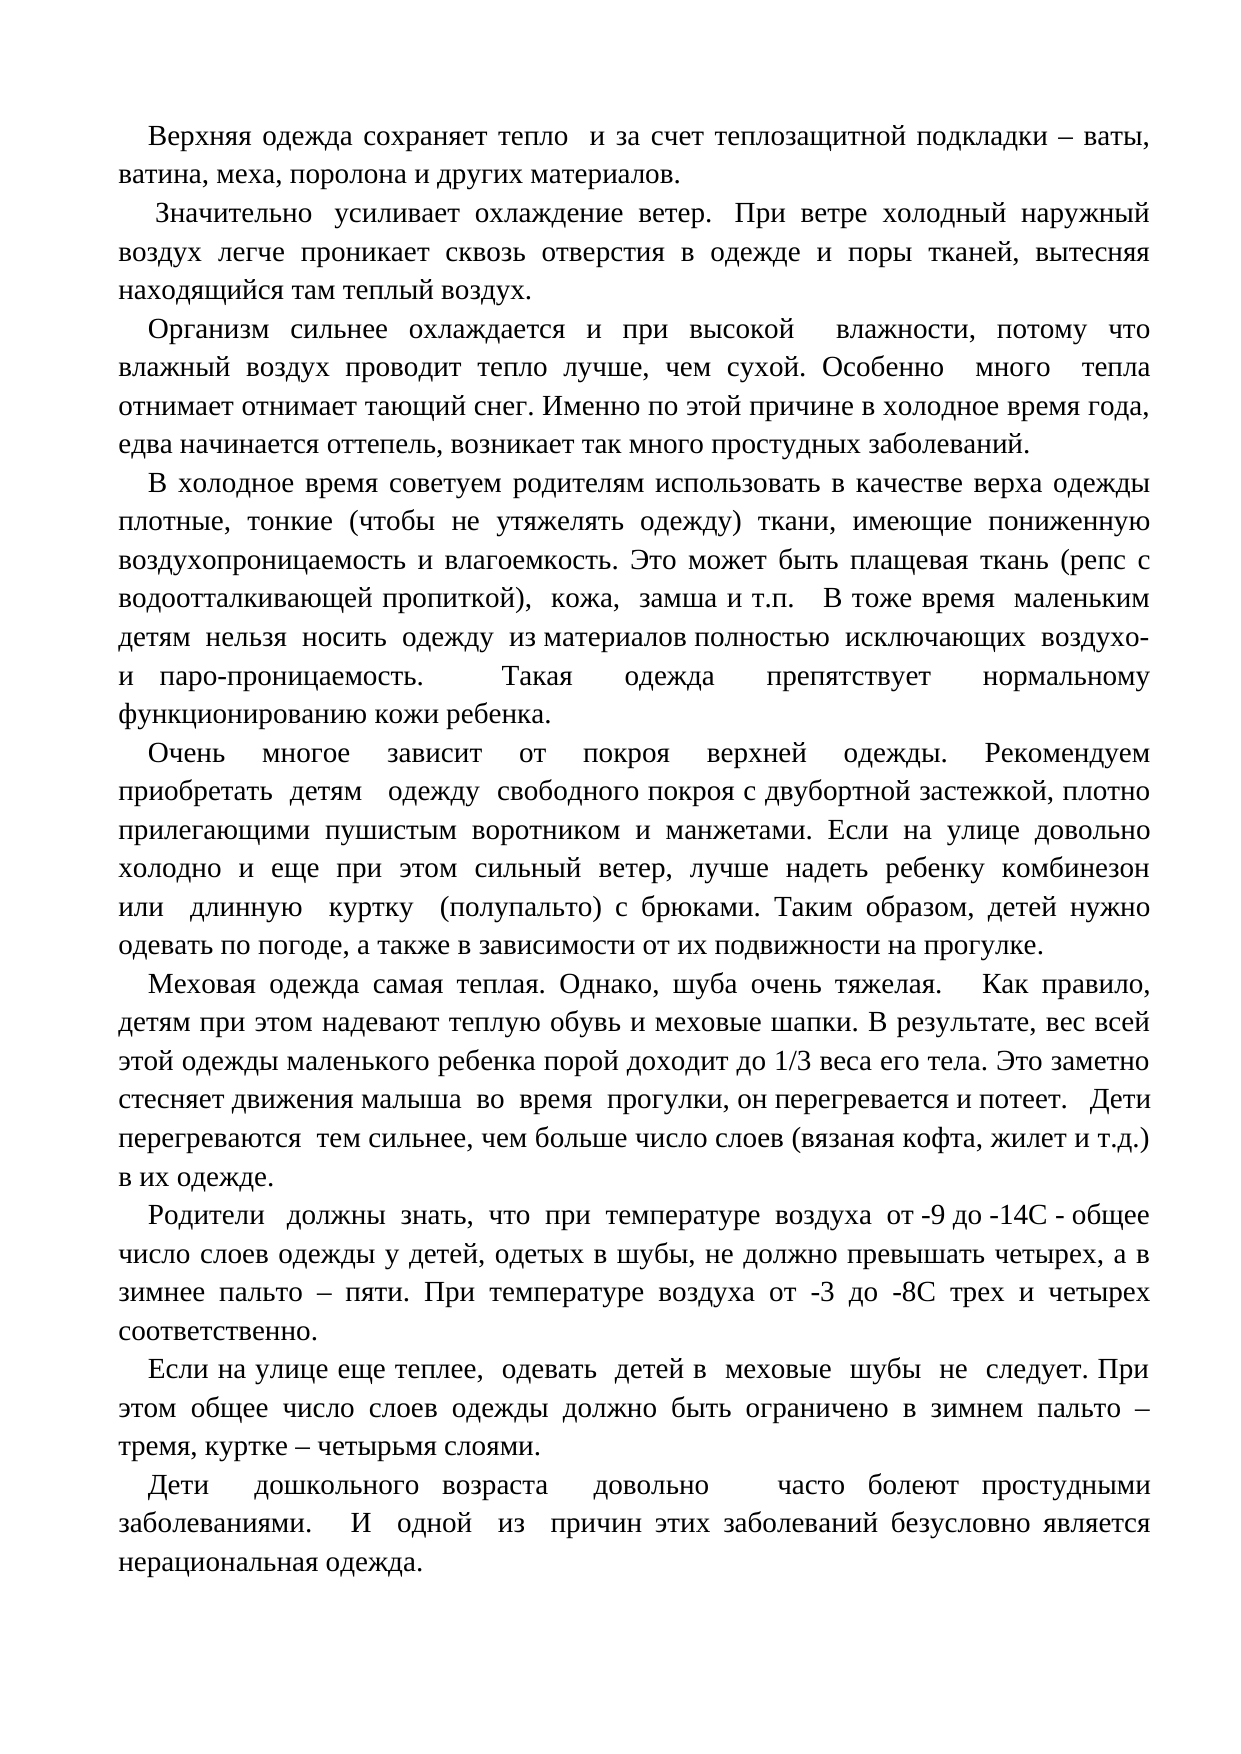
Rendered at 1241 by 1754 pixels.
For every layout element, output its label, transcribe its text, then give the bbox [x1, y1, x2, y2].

text В холодное время советуем родителям использовать в качестве верха одежды плотные, тонкие (чтобы не утяжелять одежду) ткани, имеющие пониженную воздухопроницаемость и влагоемкость. Это может быть плащевая ткань (репс с водоотталкивающей пропиткой), кожа, замша и т.п. В тоже время маленьким детям нельзя носить одежду из материалов полностью исключающих воздухо- и паро-проницаемость. Такая одежда препятствует нормальному функционированию кожи ребенка. [118, 465, 1152, 730]
text Родители должны знать, что при температуре воздуха от -9 до -14С - общее число слоев одежды у детей, одетых в шубы, не должно превышать четырех, а в зимнее пальто – пяти. При температуре воздуха от -3 до -8С трех и четырех соответственно. [118, 1197, 1152, 1346]
text Если на улице еще теплее, одевать детей в меховые шубы не следует. При этом общее число слоев одежды должно быть ограничено в зимнем пальто – тремя, куртке – четырьмя слоями. [118, 1351, 1152, 1462]
text Очень многое зависит от покроя верхней одежды. Рекомендуем приобретать детям одежду свободного покроя с двубортной застежкой, плотно прилегающими пушистым воротником и манжетами. Если на улице довольно холодно и еще при этом сильный ветер, лучше надеть ребенку комбинезон или длинную куртку (полупальто) с брюками. Таким образом, детей нужно одевать по погоде, а также в зависимости от их подвижности на прогулке. [118, 735, 1152, 961]
text Верхняя одежда сохраняет тепло и за счет теплозащитной подкладки – ваты, ватина, меха, поролона и других материалов. [118, 118, 1152, 190]
text Меховая одежда самая теплая. Однако, шуба очень тяжелая. Как правило, детям при этом надевают теплую обувь и меховые шапки. В результате, вес всей этой одежды маленького ребенка порой доходит до 1/3 веса его тела. Это заметно стесняет движения малыша во время прогулки, он перегревается и потеет. Дети перегреваются тем сильнее, чем больше число слоев (вязаная кофта, жилет и т.д.) в их одежде. [118, 966, 1152, 1192]
text Значительно усиливает охлаждение ветер. При ветре холодный наружный воздух легче проникает сквозь отверстия в одежде и поры тканей, вытесняя находящийся там теплый воздух. [118, 195, 1152, 306]
text Организм сильнее охлаждается и при высокой влажности, потому что влажный воздух проводит тепло лучше, чем сухой. Особенно много тепла отнимает отнимает тающий снег. Именно по этой причине в холодное время года, едва начинается оттепель, возникает так много простудных заболеваний. [118, 311, 1152, 460]
text Дети дошкольного возраста довольно часто болеют простудными заболеваниями. И одной из причин этих заболеваний безусловно является нерациональная одежда. [118, 1467, 1152, 1578]
